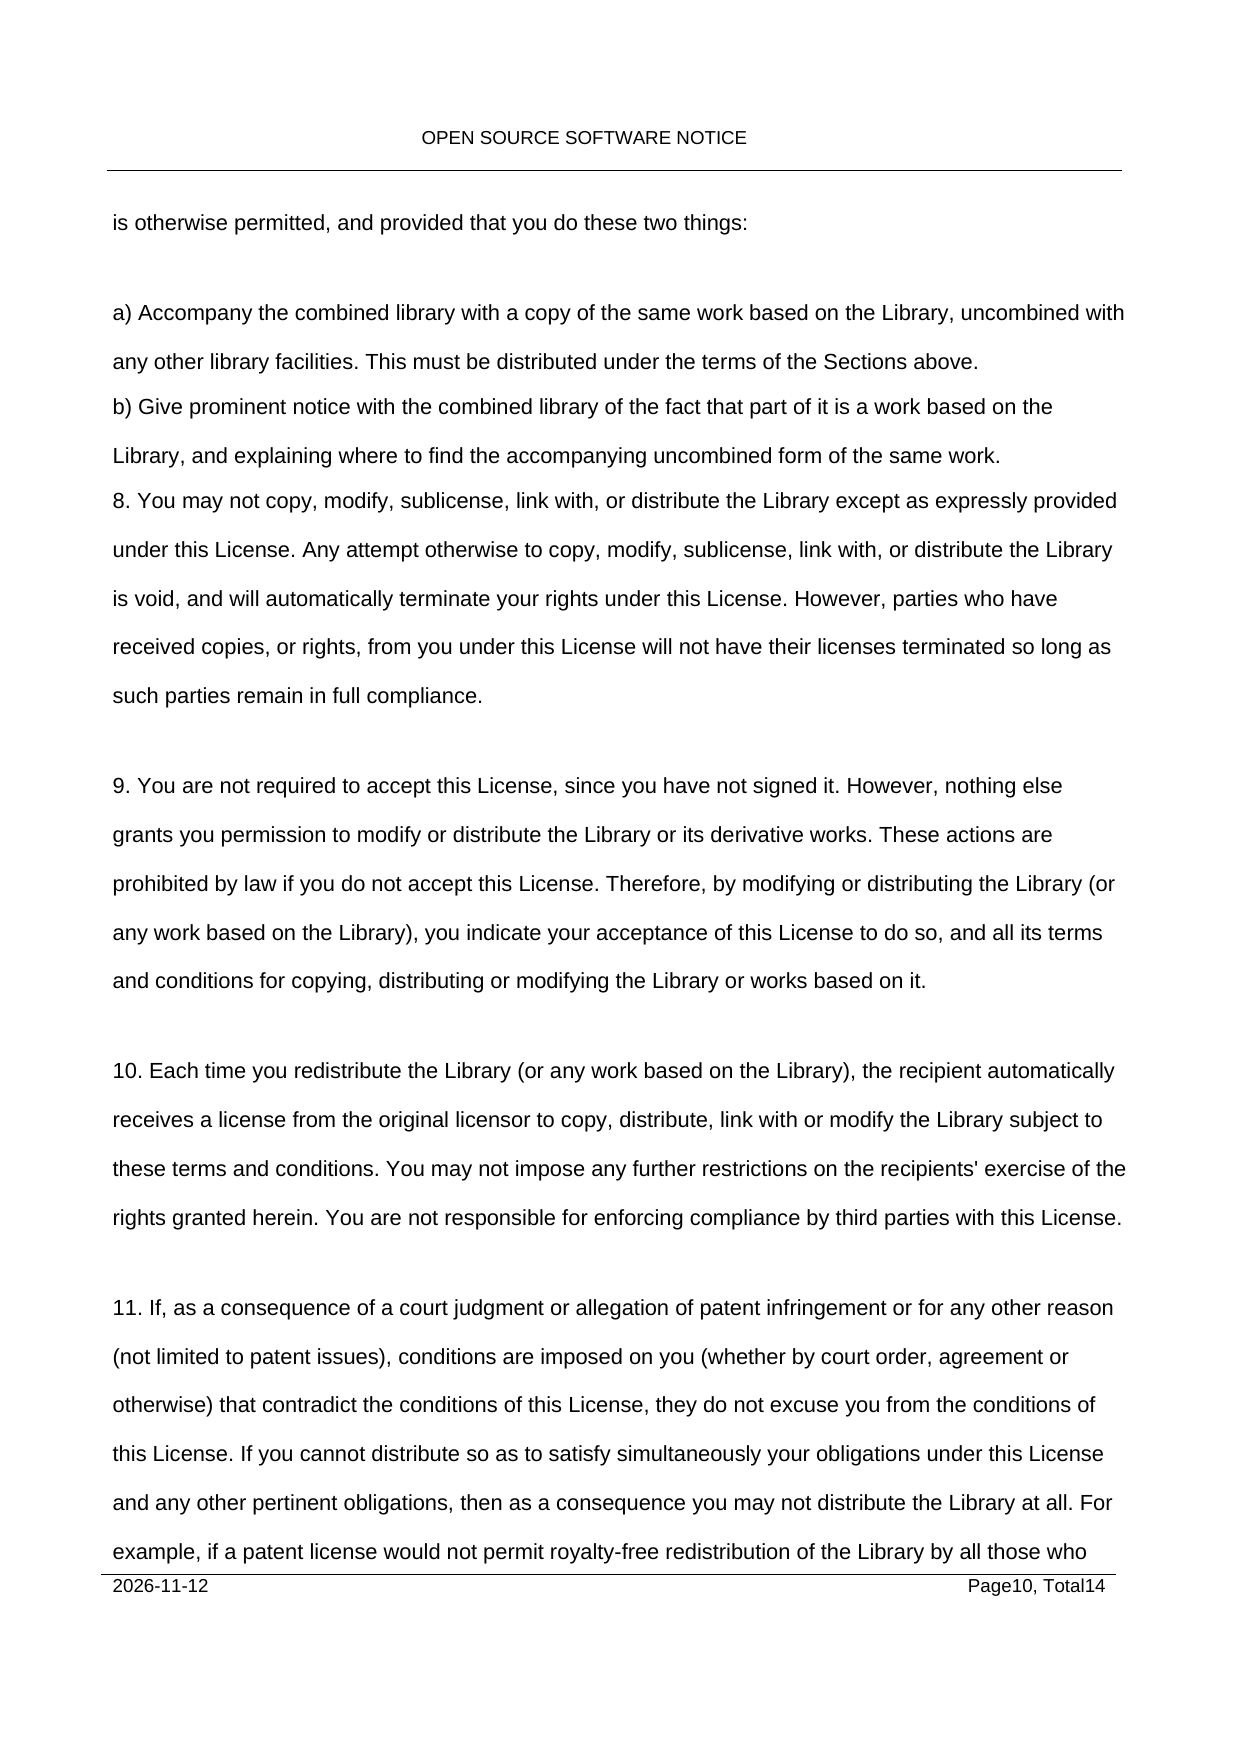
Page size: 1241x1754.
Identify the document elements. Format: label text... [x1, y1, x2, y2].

text 8. You may not copy, modify, sublicense, link with, or distribute the Library except as expressly provided under this License. Any attempt otherwise to copy, modify, sublicense, link with, or distribute the Library is void, and will automatically terminate your rights under this License. However, parties who have received copies, or rights, from you under this License will not have their licenses terminated so long as such parties remain in full compliance. [112, 484, 1128, 712]
text a) Accompany the combined library with a copy of the same work based on the Library, uncombined with any other library facilities. This must be distributed under the terms of the Sections above. [112, 297, 1128, 378]
text b) Give prominent notice with the combined library of the fact that part of it is a work based on the Library, and explaining where to find the accompanying uncombined form of the same work. [112, 390, 1128, 472]
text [112, 1291, 1128, 1567]
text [112, 206, 1128, 239]
text 10. Each time you redistribute the Library (or any work based on the Library), the recipient automatically receives a license from the original licensor to copy, distribute, link with or modify the Library subject to these terms and conditions. You may not impose any further restrictions on the recipients' exercise of the rights granted herein. You are not responsible for enforcing compliance by third parties with this License. [112, 1055, 1128, 1233]
text 9. You are not required to accept this License, since you have not signed it. However, nothing else grants you permission to modify or distribute the Library or its derivative works. These actions are prohibited by law if you do not accept this License. Therefore, by modifying or distributing the Library (or any work based on the Library), you indicate your acceptance of this License to do so, and all its terms and conditions for copying, distributing or modifying the Library or works based on it. [112, 769, 1128, 997]
